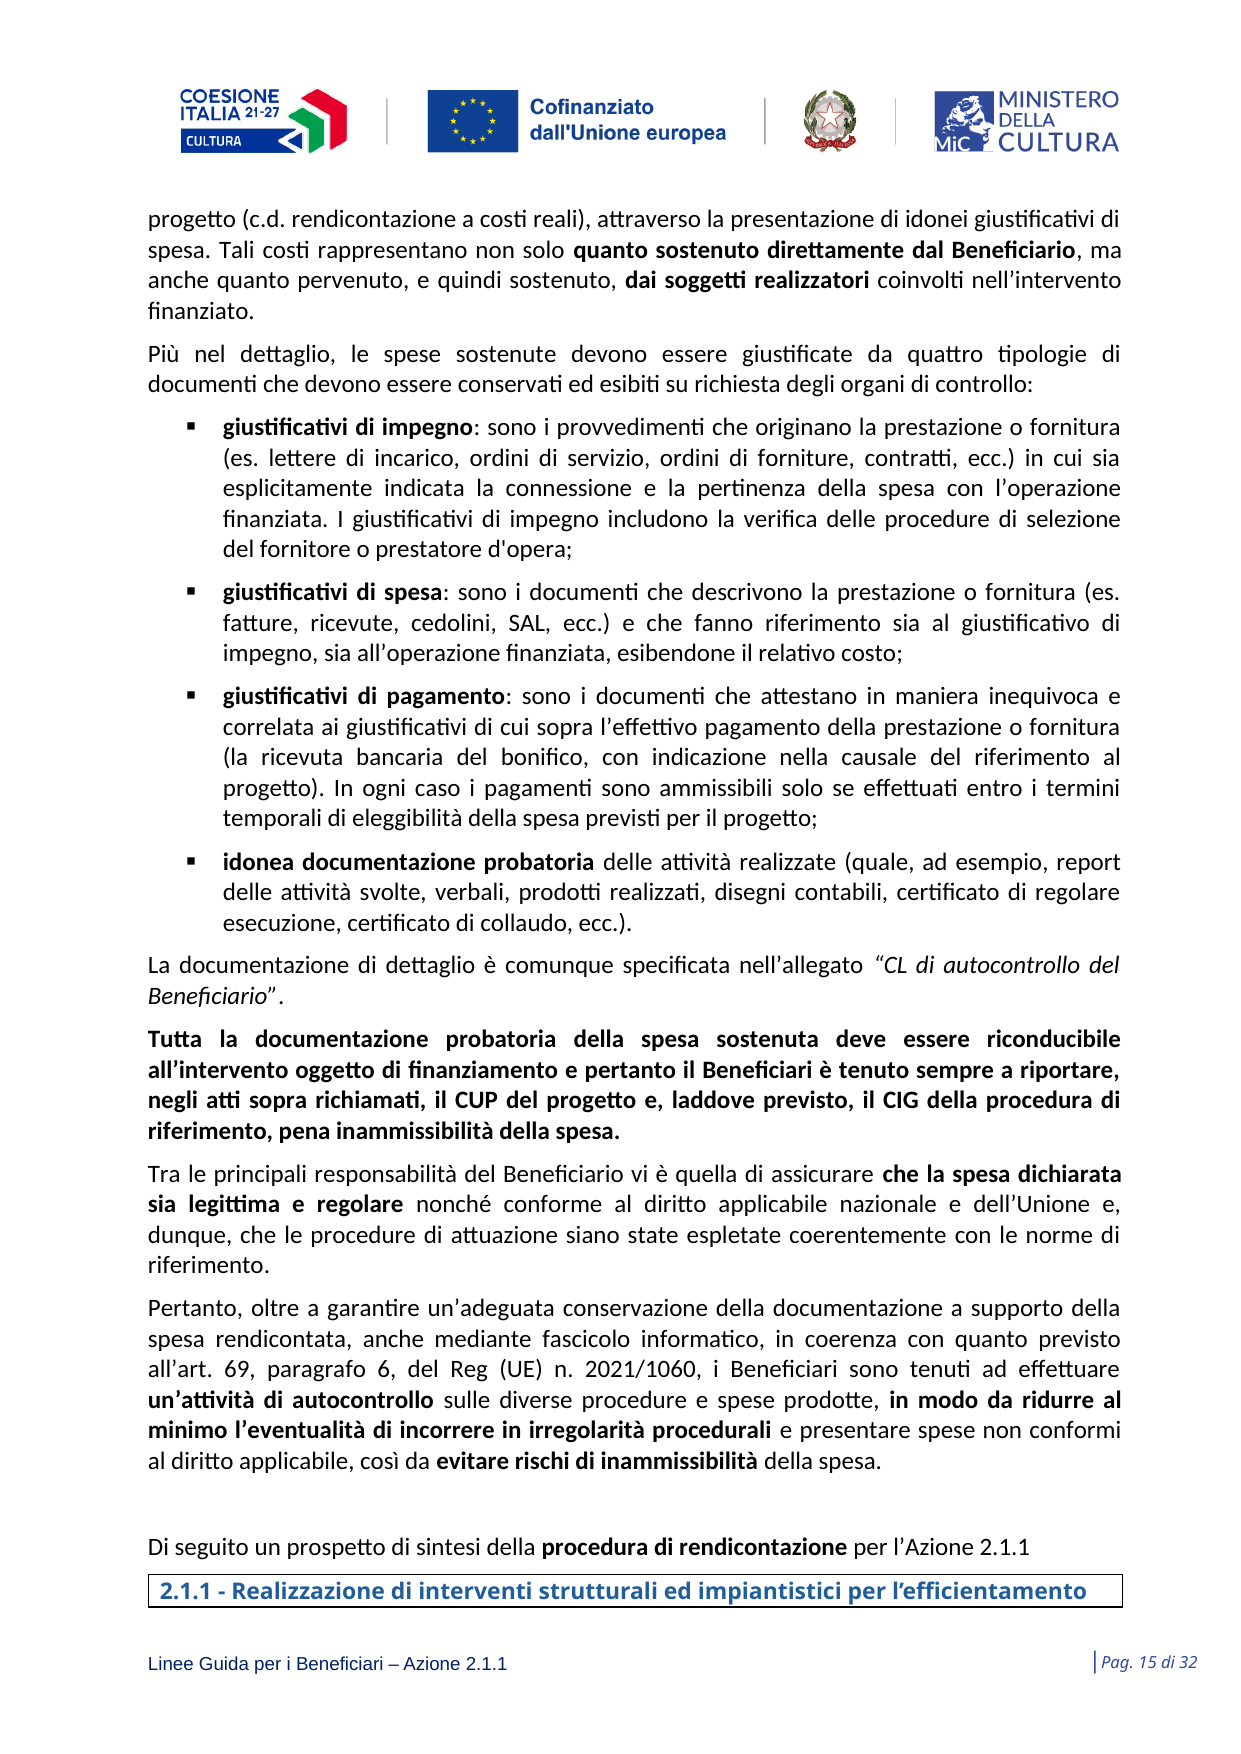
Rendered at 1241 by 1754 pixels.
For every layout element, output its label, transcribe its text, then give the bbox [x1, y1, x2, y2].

text Più nel dettaglio, le spese sostenute devono essere giustificate da quattro tipologie di documenti che devono essere conservati ed esibiti su richiesta degli organi di controllo: [148, 338, 1122, 399]
list giustificativi di impegno: sono i provvedimenti che originano la prestazione o fornitura (es. lettere di incarico, ordini di servizio, ordini di forniture, contratti, ecc.) in cui sia esplicitamente indicata la connessione e la pertinenza della spesa con l’operazione finanziata. I giustificativi di impegno includono la verifica delle procedure di selezione del fornitore o prestatore d'opera; [185, 411, 1122, 564]
text Di seguito un prospetto di sintesi della procedura di rendicontazione per l’Azione 2.1.1 [148, 1531, 1122, 1562]
list giustificativi di spesa: sono i documenti che descrivono la prestazione o fornitura (es. fatture, ricevute, cedolini, SAL, ecc.) e che fanno riferimento sia al giustificativo di impegno, sia all’operazione finanziata, esibendone il relativo costo; [185, 576, 1122, 668]
text Tra le principali responsabilità del Beneficiario vi è quella di assicurare che la spesa dichiarata sia legittima e regolare nonché conforme al diritto applicabile nazionale e dell’Unione e, dunque, che le procedure di attuazione siano state espletate coerentemente con le norme di riferimento. [148, 1158, 1122, 1280]
table_header 2.1.1 - Realizzazione di interventi strutturali ed impiantistici per l’efficientamento energetico dei luoghi della cultura statali [149, 1575, 1122, 1606]
list idonea documentazione probatoria delle attività realizzate (quale, ad esempio, report delle attività svolte, verbali, prodotti realizzati, disegni contabili, certificato di regolare esecuzione, certificato di collaudo, ecc.). [185, 846, 1122, 937]
picture [147, 73, 1152, 172]
list giustificativi di pagamento: sono i documenti che attestano in maniera inequivoca e correlata ai giustificativi di cui sopra l’effettivo pagamento della prestazione o fornitura (la ricevuta bancaria del bonifico, con indicazione nella causale del riferimento al progetto). In ogni caso i pagamenti sono ammissibili solo se effettuati entro i termini temporali di eleggibilità della spesa previsti per il progetto; [185, 681, 1122, 833]
text La documentazione di dettaglio è comunque specificata nell’allegato “CL di autocontrollo del Beneficiario”. [148, 950, 1122, 1011]
text Pertanto, oltre a garantire un’adeguata conservazione della documentazione a supporto della spesa rendicontata, anche mediante fascicolo informatico, in coerenza con quanto previsto all’art. 69, paragrafo 6, del Reg (UE) n. 2021/1060, i Beneficiari sono tenuti ad effettuare un’attività di autocontrollo sulle diverse procedure e spese prodotte, in modo da ridurre al minimo l’eventualità di incorrere in irregolarità procedurali e presentare spese non conformi al diritto applicabile, così da evitare rischi di inammissibilità della spesa. [148, 1292, 1122, 1476]
text Tutta la documentazione probatoria della spesa sostenuta deve essere riconducibile all’intervento oggetto di finanziamento e pertanto il Beneficiari è tenuto sempre a riportare, negli atti sopra richiamati, il CUP del progetto e, laddove previsto, il CIG della procedura di riferimento, pena inammissibilità della spesa. [148, 1023, 1122, 1145]
